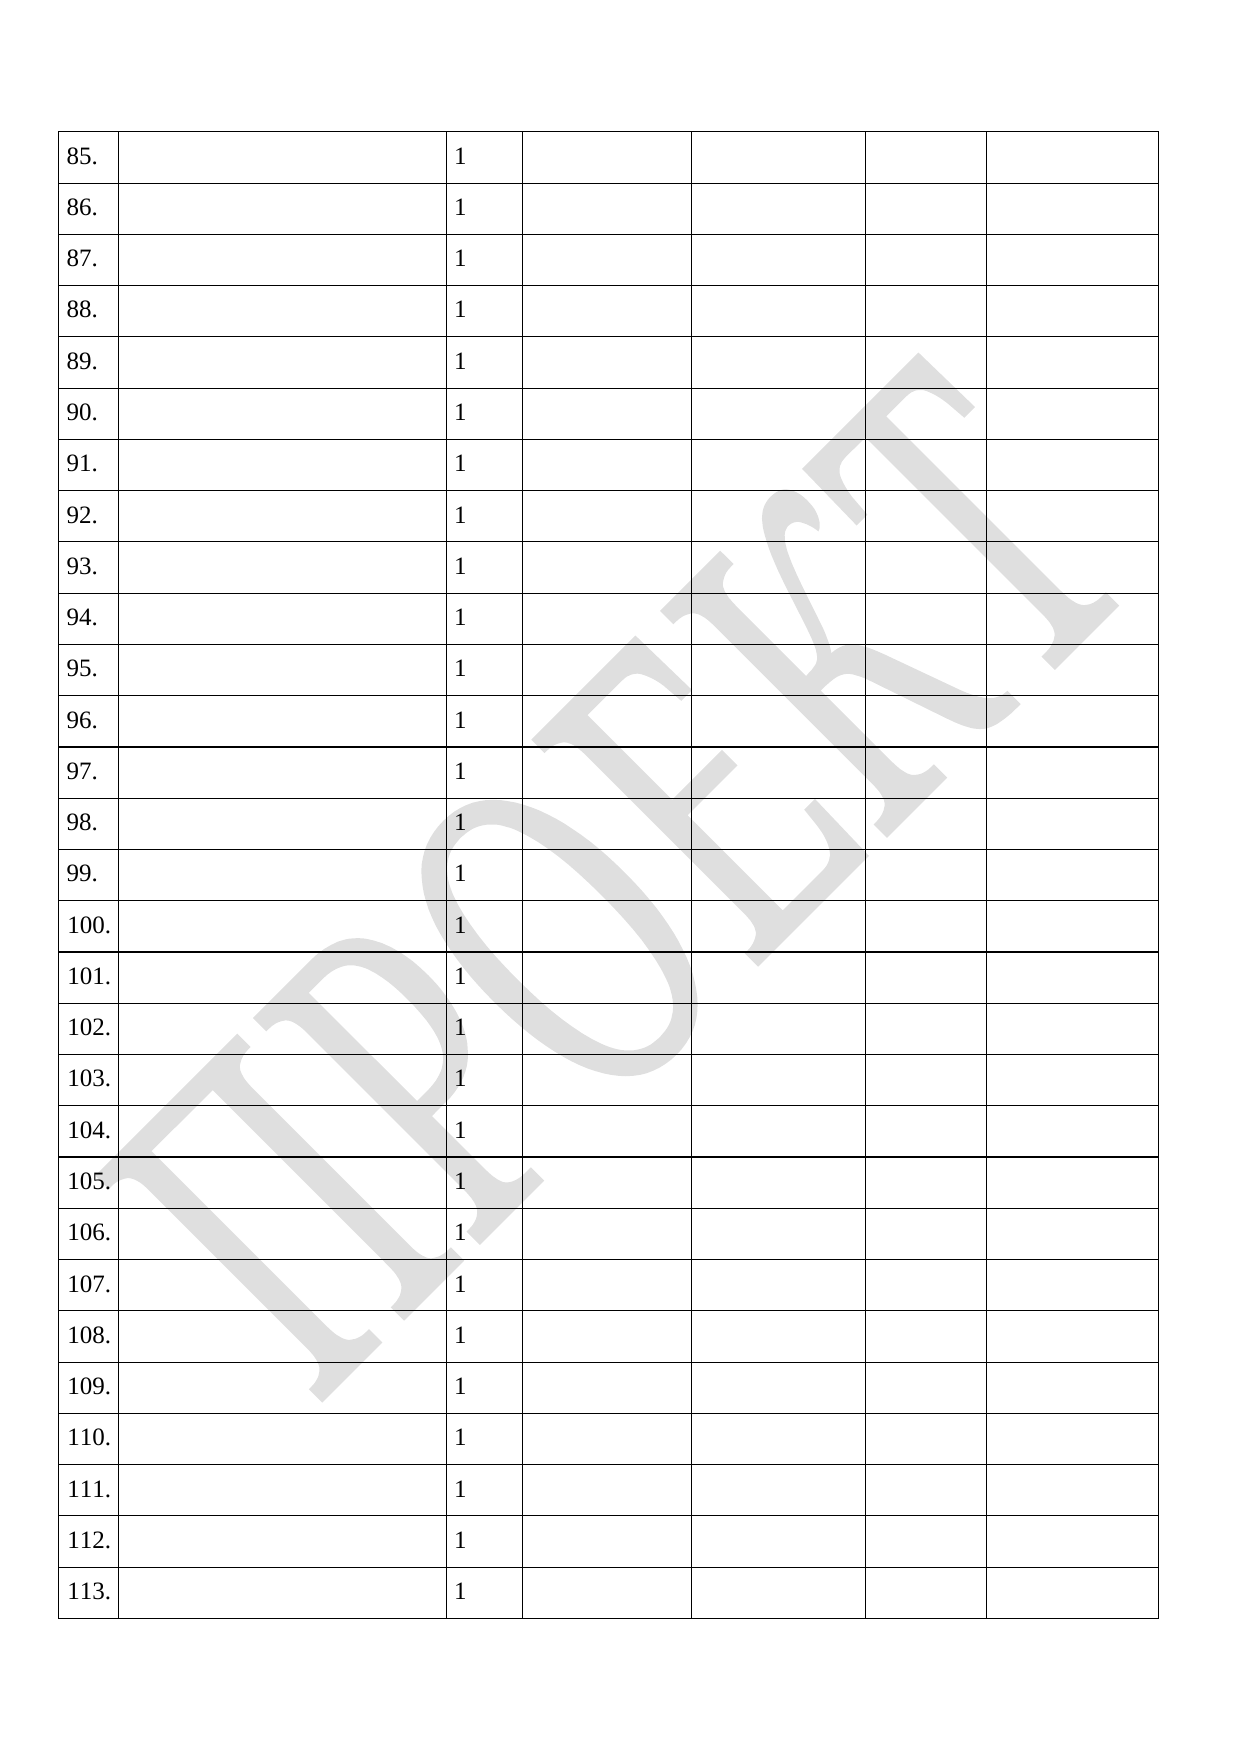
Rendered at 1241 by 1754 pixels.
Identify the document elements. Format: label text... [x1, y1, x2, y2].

table_cell [119, 337, 446, 387]
table_cell [866, 1516, 986, 1567]
table_cell [866, 1363, 986, 1413]
table_cell [866, 1414, 986, 1464]
table_cell 106. [59, 1209, 118, 1259]
table_cell 101. [59, 953, 118, 1003]
table_cell [523, 1465, 691, 1515]
table_cell [866, 1106, 986, 1156]
table_cell [119, 799, 446, 849]
table_cell [987, 850, 1158, 900]
table_cell [866, 491, 986, 541]
table_cell [692, 696, 865, 746]
table_cell [692, 286, 865, 336]
table_cell [866, 235, 986, 285]
table_cell [523, 1311, 691, 1362]
table_cell [692, 337, 865, 387]
table_cell [692, 645, 865, 695]
table_cell [692, 1260, 865, 1310]
table_cell 1 [447, 1055, 522, 1105]
table_cell [987, 235, 1158, 285]
table_cell [119, 953, 446, 1003]
table_cell [987, 337, 1158, 387]
table_header [866, 132, 986, 182]
table_cell 108. [59, 1311, 118, 1362]
table_cell 1 [447, 850, 522, 900]
table_cell [692, 491, 865, 541]
table_cell 105. [59, 1158, 118, 1208]
table_cell [523, 901, 691, 951]
table_cell [987, 1568, 1158, 1618]
table_cell [866, 1158, 986, 1208]
table_cell [692, 953, 865, 1003]
table_cell 1 [447, 1414, 522, 1464]
table_cell [987, 953, 1158, 1003]
table_cell [987, 491, 1158, 541]
table_cell 1 [447, 1158, 522, 1208]
table_cell [523, 491, 691, 541]
table_cell [119, 594, 446, 644]
table_cell 1 [447, 1465, 522, 1515]
table_cell [987, 389, 1158, 439]
table_cell [523, 1106, 691, 1156]
table_cell [692, 389, 865, 439]
table_cell 1 [447, 1004, 522, 1054]
table_cell [119, 1363, 446, 1413]
table_cell 1 [447, 1363, 522, 1413]
table_cell [119, 235, 446, 285]
table_cell [523, 748, 691, 798]
table_cell [523, 1209, 691, 1259]
table_cell [866, 1465, 986, 1515]
table_cell [119, 645, 446, 695]
table_header 1 [447, 132, 522, 182]
table_cell [692, 1055, 865, 1105]
table_cell [523, 1158, 691, 1208]
table_cell [692, 235, 865, 285]
table_cell [987, 542, 1158, 593]
table_cell [523, 799, 691, 849]
table_cell [987, 1465, 1158, 1515]
table_cell 1 [447, 901, 522, 951]
table_cell [523, 1260, 691, 1310]
table_cell 92. [59, 491, 118, 541]
table_cell 1 [447, 696, 522, 746]
table_header 85. [59, 132, 118, 182]
table_cell [523, 235, 691, 285]
table_cell [987, 1363, 1158, 1413]
table_cell [119, 491, 446, 541]
table_cell [523, 1004, 691, 1054]
table_cell [119, 696, 446, 746]
table_cell 1 [447, 286, 522, 336]
table_cell [119, 850, 446, 900]
table_cell [987, 799, 1158, 849]
table_cell 1 [447, 440, 522, 490]
table_cell [119, 1158, 446, 1208]
table_cell [866, 440, 986, 490]
table_cell [523, 1568, 691, 1618]
table_cell 89. [59, 337, 118, 387]
table_cell [866, 850, 986, 900]
table_cell 109. [59, 1363, 118, 1413]
table_cell [523, 1414, 691, 1464]
table_cell 88. [59, 286, 118, 336]
table_cell 1 [447, 184, 522, 234]
table_cell [987, 184, 1158, 234]
table_cell 107. [59, 1260, 118, 1310]
table_cell 96. [59, 696, 118, 746]
table_cell [866, 184, 986, 234]
table_cell [523, 389, 691, 439]
table_cell [119, 184, 446, 234]
table_cell [523, 850, 691, 900]
table_cell [866, 286, 986, 336]
table_cell [119, 1311, 446, 1362]
table_cell [866, 1568, 986, 1618]
table_cell 104. [59, 1106, 118, 1156]
table_cell 1 [447, 1106, 522, 1156]
table_cell [692, 1311, 865, 1362]
table_cell [119, 1568, 446, 1618]
table_cell [692, 901, 865, 951]
table_cell [692, 1568, 865, 1618]
table_cell [866, 389, 986, 439]
table_cell [119, 1260, 446, 1310]
table_cell [119, 1209, 446, 1259]
table_cell [119, 748, 446, 798]
table_cell [119, 901, 446, 951]
table_cell 1 [447, 953, 522, 1003]
table_cell [866, 337, 986, 387]
table_cell [119, 1106, 446, 1156]
table_cell 95. [59, 645, 118, 695]
table_cell [119, 542, 446, 593]
table_cell [119, 1516, 446, 1567]
table_cell [987, 901, 1158, 951]
table_cell [523, 286, 691, 336]
table_cell [987, 645, 1158, 695]
table_cell [866, 1004, 986, 1054]
table_cell [987, 594, 1158, 644]
table_cell 1 [447, 1311, 522, 1362]
table_cell [987, 1209, 1158, 1259]
table_cell [692, 1363, 865, 1413]
table_cell [119, 440, 446, 490]
table_cell [523, 542, 691, 593]
table_header [987, 132, 1158, 182]
table_cell 100. [59, 901, 118, 951]
table_cell [692, 850, 865, 900]
table_cell [119, 1055, 446, 1105]
table_cell [692, 1158, 865, 1208]
table_cell 1 [447, 1516, 522, 1567]
table_cell 113. [59, 1568, 118, 1618]
table_cell [987, 1004, 1158, 1054]
table_cell [987, 1055, 1158, 1105]
table_cell 99. [59, 850, 118, 900]
table_cell [866, 1311, 986, 1362]
table_cell [987, 1516, 1158, 1567]
table_cell [987, 1414, 1158, 1464]
table_cell [987, 1106, 1158, 1156]
table_cell 1 [447, 542, 522, 593]
table_cell [866, 1260, 986, 1310]
table_cell [523, 184, 691, 234]
table_cell 1 [447, 594, 522, 644]
table_cell [692, 748, 865, 798]
table_cell [523, 645, 691, 695]
table_cell [866, 799, 986, 849]
table_cell [119, 286, 446, 336]
table_cell [119, 1465, 446, 1515]
table_cell [692, 184, 865, 234]
table_cell [692, 594, 865, 644]
table_cell 87. [59, 235, 118, 285]
table_cell [523, 594, 691, 644]
table_cell [866, 542, 986, 593]
table_cell [866, 1209, 986, 1259]
table_cell [523, 337, 691, 387]
table_cell [866, 901, 986, 951]
table_cell 1 [447, 491, 522, 541]
table_cell [987, 286, 1158, 336]
table_cell 94. [59, 594, 118, 644]
table_cell [692, 1414, 865, 1464]
table_header [692, 132, 865, 182]
table_cell 1 [447, 1209, 522, 1259]
table_cell 1 [447, 799, 522, 849]
table_cell 1 [447, 748, 522, 798]
table_cell [692, 1106, 865, 1156]
table_cell 98. [59, 799, 118, 849]
table_cell 1 [447, 337, 522, 387]
table_cell [692, 542, 865, 593]
table_cell [119, 1004, 446, 1054]
table_header [523, 132, 691, 182]
table_cell [987, 748, 1158, 798]
table_cell [866, 645, 986, 695]
table_cell 110. [59, 1414, 118, 1464]
table_cell 112. [59, 1516, 118, 1567]
table_cell [987, 1260, 1158, 1310]
table_cell 97. [59, 748, 118, 798]
table_cell [692, 1004, 865, 1054]
table_cell [523, 696, 691, 746]
table_cell 1 [447, 1568, 522, 1618]
table_cell 1 [447, 389, 522, 439]
table_cell 102. [59, 1004, 118, 1054]
table_cell [523, 1516, 691, 1567]
table_cell [866, 594, 986, 644]
table_cell [987, 1311, 1158, 1362]
table_cell 90. [59, 389, 118, 439]
table_cell 1 [447, 235, 522, 285]
table_cell [866, 1055, 986, 1105]
table_cell 1 [447, 645, 522, 695]
table_cell 111. [59, 1465, 118, 1515]
table_cell [523, 1055, 691, 1105]
table_cell [523, 1363, 691, 1413]
table_cell [692, 1209, 865, 1259]
table_cell [119, 1414, 446, 1464]
table_cell 91. [59, 440, 118, 490]
table_cell 93. [59, 542, 118, 593]
table_cell [866, 696, 986, 746]
table_cell [866, 748, 986, 798]
table_cell 86. [59, 184, 118, 234]
table_cell [987, 440, 1158, 490]
table_cell [523, 953, 691, 1003]
table_cell [987, 1158, 1158, 1208]
table_cell [692, 1465, 865, 1515]
table_cell 1 [447, 1260, 522, 1310]
table_cell [692, 1516, 865, 1567]
table_cell [866, 953, 986, 1003]
table_cell [119, 389, 446, 439]
table_cell 103. [59, 1055, 118, 1105]
table_cell [987, 696, 1158, 746]
table_header [119, 132, 446, 182]
table_cell [692, 799, 865, 849]
table_cell [523, 440, 691, 490]
table_cell [692, 440, 865, 490]
